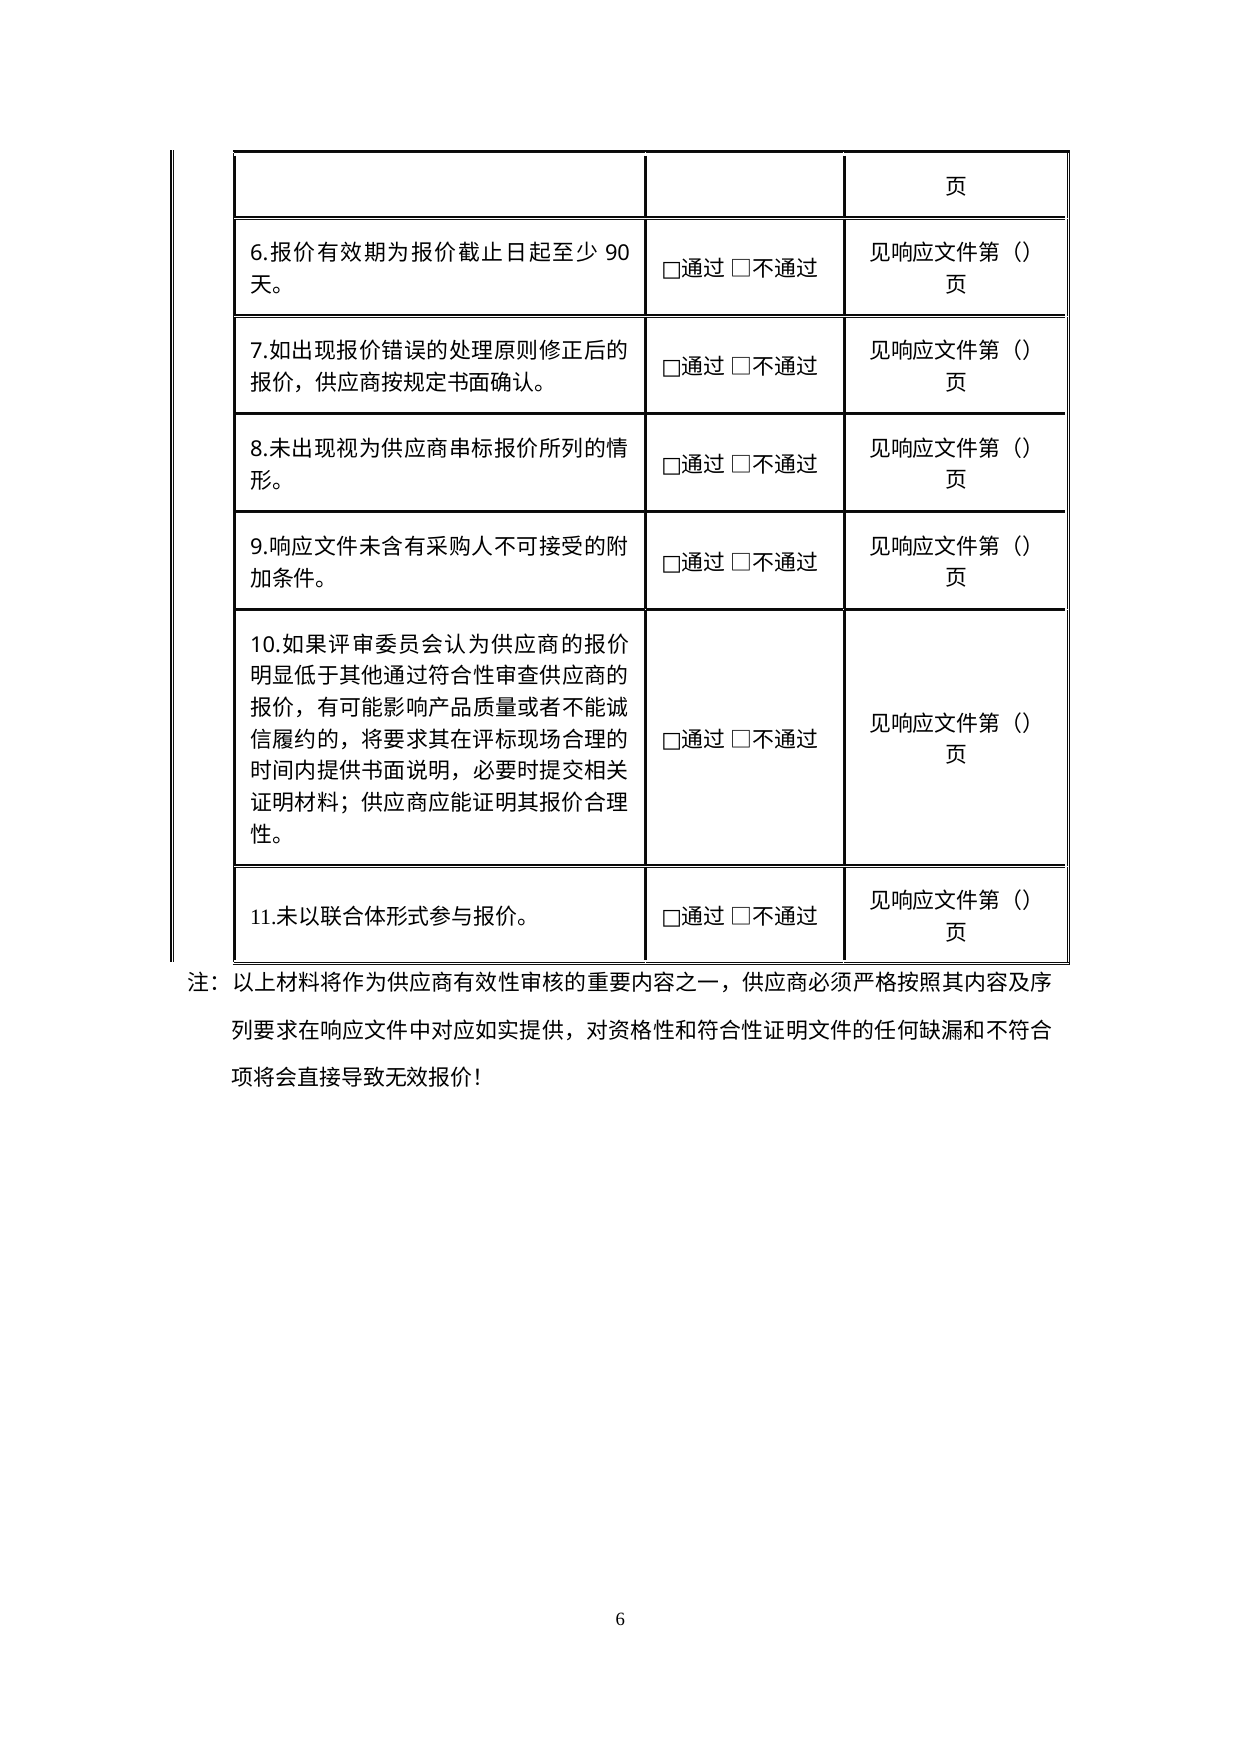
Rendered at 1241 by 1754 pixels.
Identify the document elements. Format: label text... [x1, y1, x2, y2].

table_cell 见响应文件第（）页 [846, 314, 1067, 412]
table_cell 5.“★”号条款满足采购文件要求。 [234, 153, 645, 216]
table_cell 见响应文件第（）页 [844, 864, 1067, 962]
table_cell 见响应文件第（）页 [846, 216, 1067, 314]
table_cell □通过 □不通过 [647, 513, 843, 608]
table_cell □通过 □不通过 [647, 415, 843, 510]
table_cell 10.如果评审委员会认为供应商的报价明显低于其他通过符合性审查供应商的报价，有可能影响产品质量或者不能诚信履约的，将要求其在评标现场合理的时间内提供书面说明，必要时提交相关证明材料；供应商应能证明其报价合理性。 [236, 611, 644, 864]
table_cell 7.如出现报价错误的处理原则修正后的报价，供应商按规定书面确认。 [236, 318, 644, 412]
table_cell 见响应文件第（）页 [846, 510, 1067, 608]
table_cell 8.未出现视为供应商串标报价所列的情形。 [236, 415, 644, 510]
table_cell □通过 □不通过 [647, 220, 843, 314]
table_cell 9.响应文件未含有采购人不可接受的附加条件。 [236, 513, 644, 608]
table_cell □通过 □不通过 [647, 318, 843, 412]
text 注：以上材料将作为供应商有效性审核的重要内容之一，供应商必须严格按照其内容及序列要求在响应文件中对应如实提供，对资格性和符合性证明文件的任何缺漏和不符合项将会直接导致无效报价！ [187, 965, 1053, 1092]
table_cell 6.报价有效期为报价截止日起至少90天。 [236, 220, 644, 314]
table_cell 见响应文件第（）页 [844, 153, 1067, 216]
table_cell 11.未以联合体形式参与报价。 [234, 868, 645, 962]
table_cell □通过 □不通过 [645, 868, 844, 962]
table_cell 见响应文件第（）页 [846, 608, 1068, 864]
table_cell □通过 □不通过 [647, 611, 843, 864]
table_cell 见响应文件第（）页 [846, 412, 1067, 510]
table_cell □通过 □不通过 [645, 152, 844, 216]
